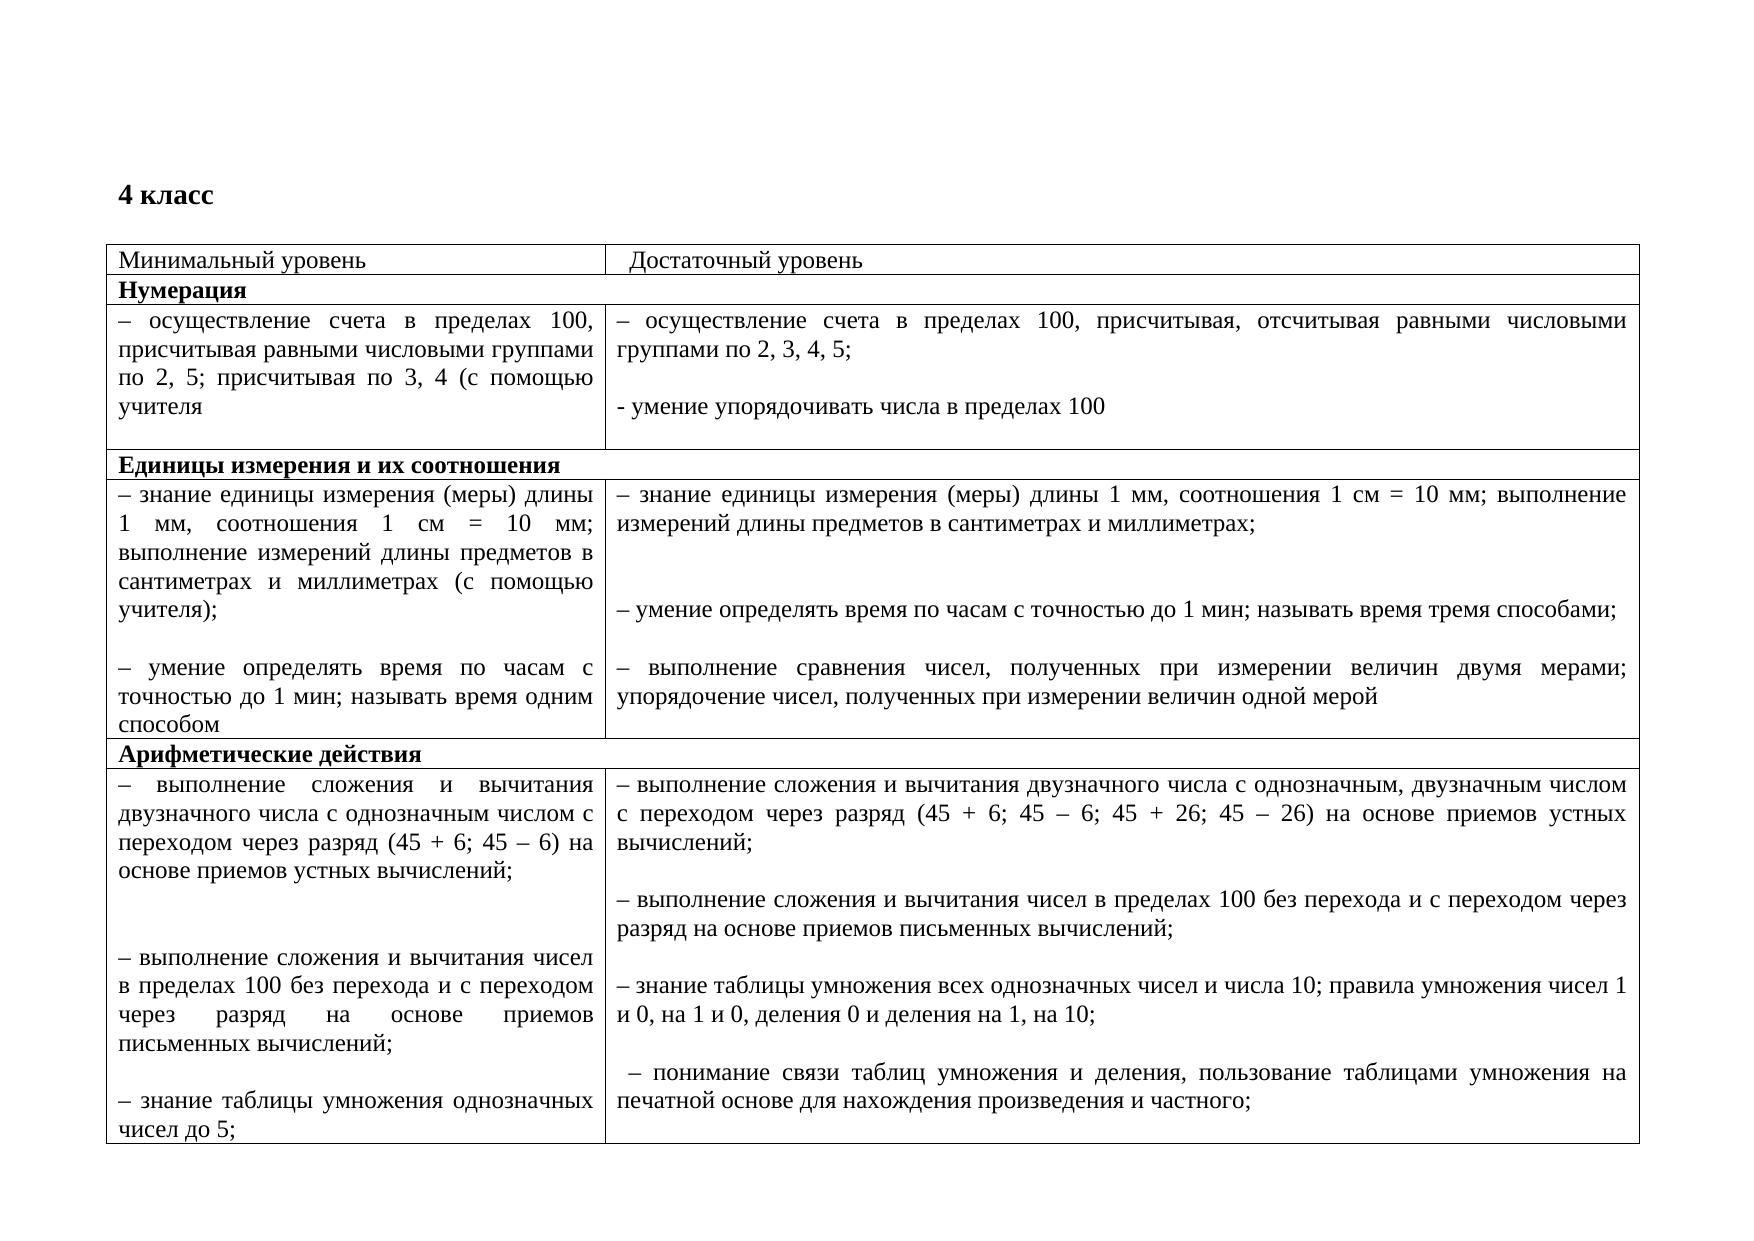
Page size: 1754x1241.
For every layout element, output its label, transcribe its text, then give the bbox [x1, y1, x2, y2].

table_cell – знание единицы измерения (меры) длины 1 мм, соотношения 1 см = 10 мм; выполнение измерений длины предметов в сантиметрах и миллиметрах (с помощью учителя); – умение определять время по часам с точностью до 1 мин; называть время одним способом [107, 480, 605, 738]
table_header Достаточный уровень [606, 245, 1639, 274]
text 4 класс [118, 177, 1636, 211]
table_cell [107, 769, 605, 1143]
table_header Минимальный уровень [107, 245, 605, 274]
table_cell – осуществление счета в пределах 100, присчитывая равными числовыми группами по 2, 5; присчитывая по 3, 4 (с помощью учителя [107, 305, 605, 449]
table_cell Единицы измерения и их соотношения [107, 450, 1639, 478]
table_cell Арифметические действия [107, 739, 1639, 768]
table_cell Нумерация [107, 275, 1639, 304]
table_cell – знание единицы измерения (меры) длины 1 мм, соотношения 1 см = 10 мм; выполнение измерений длины предметов в сантиметрах и миллиметрах; – умение определять время по часам с точностью до 1 мин; называть время тремя способами; – выполнение сравнения чисел, полученных при измерении величин двумя мерами; упорядочение чисел, полученных при измерении величин одной мерой [606, 480, 1639, 738]
table_cell – осуществление счета в пределах 100, присчитывая, отсчитывая равными числовыми группами по 2, 3, 4, 5; - умение упорядочивать числа в пределах 100 [606, 305, 1639, 449]
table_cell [606, 769, 1639, 1143]
